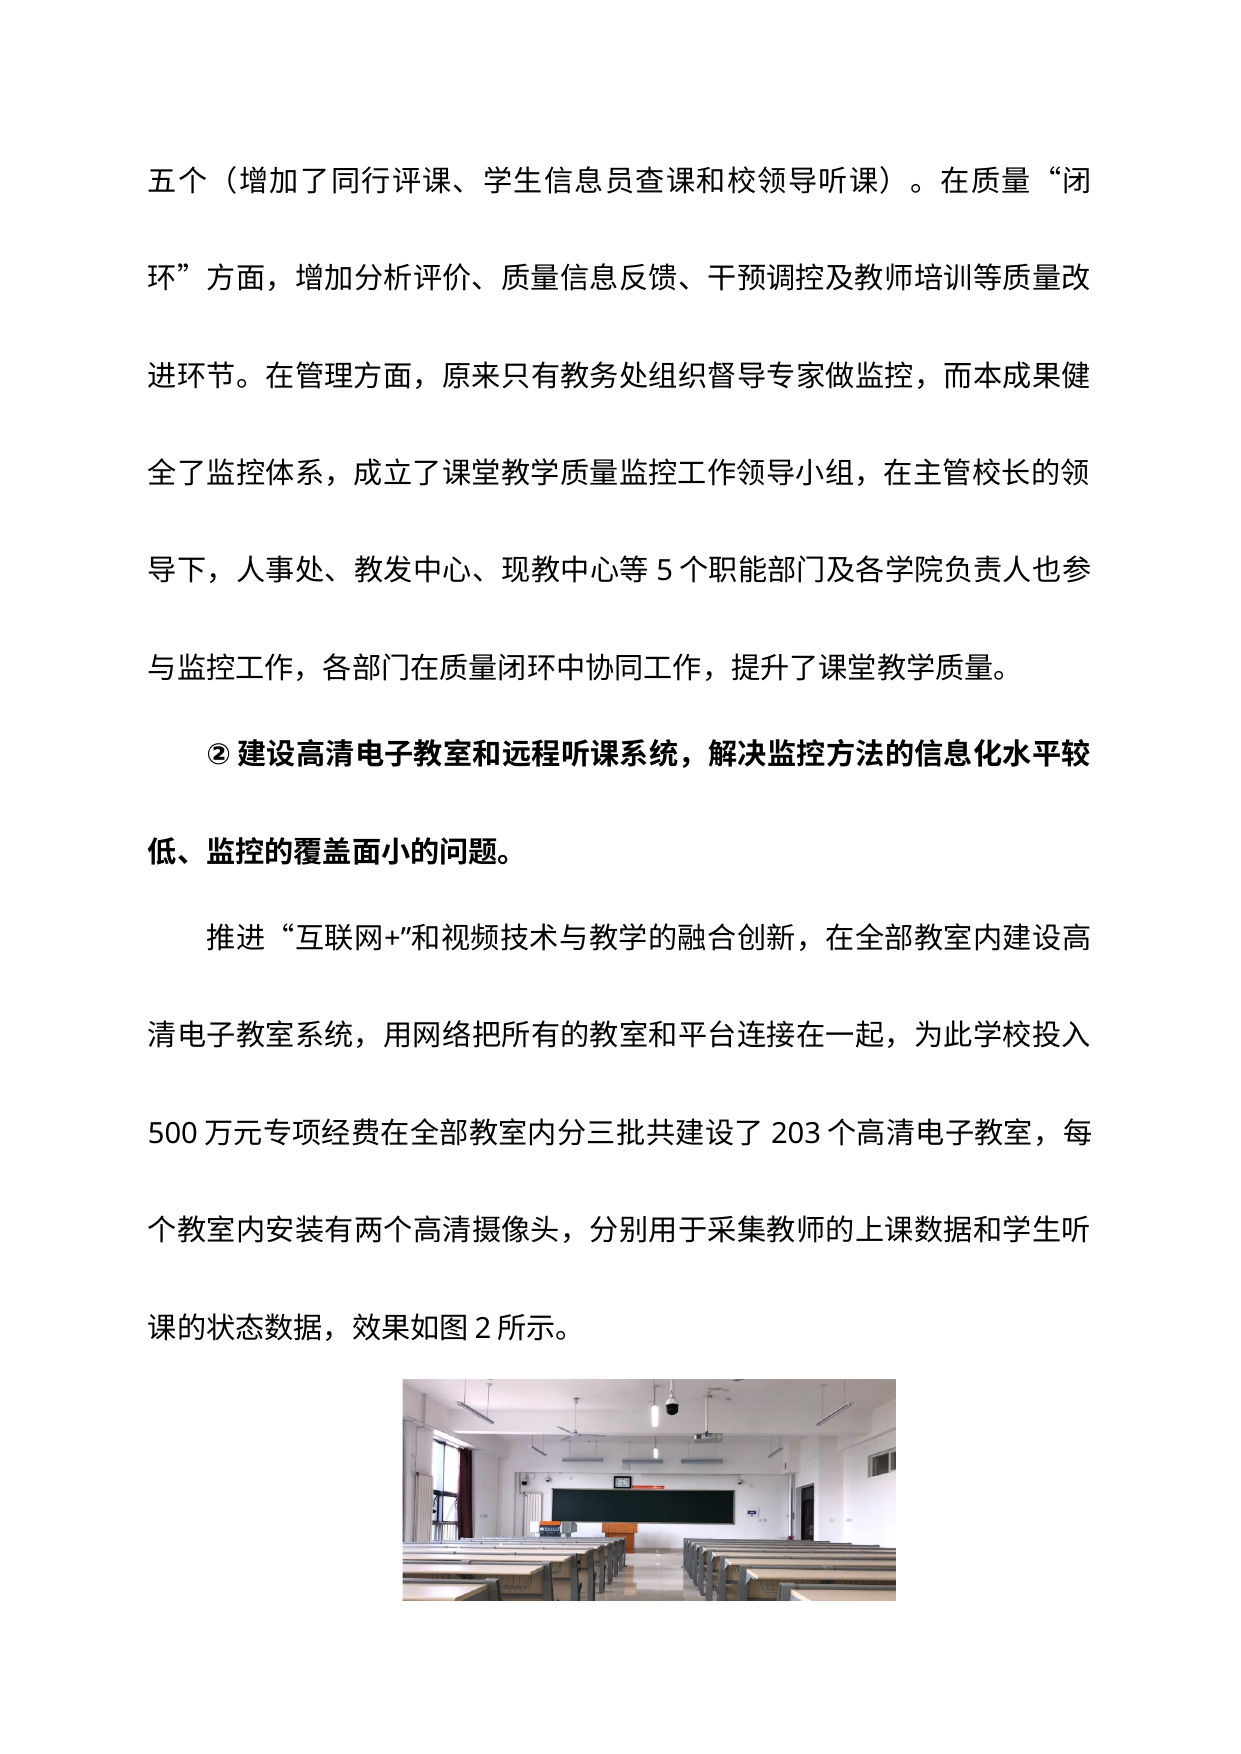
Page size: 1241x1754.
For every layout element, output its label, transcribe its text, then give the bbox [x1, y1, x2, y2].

picture [402, 1379, 896, 1601]
text 推进“互联网+”和视频技术与教学的融合创新，在全部教室内建设高清电子教室系统，用网络把所有的教室和平台连接在一起，为此学校投入500万元专项经费在全部教室内分三批共建设了203个高清电子教室，每个教室内安装有两个高清摄像头，分别用于采集教师的上课数据和学生听课的状态数据，效果如图2所示。 [148, 903, 1092, 1358]
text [148, 146, 1092, 698]
text ②建设高清电子教室和远程听课系统，解决监控方法的信息化水平较低、监控的覆盖面小的问题。 [148, 719, 1092, 882]
